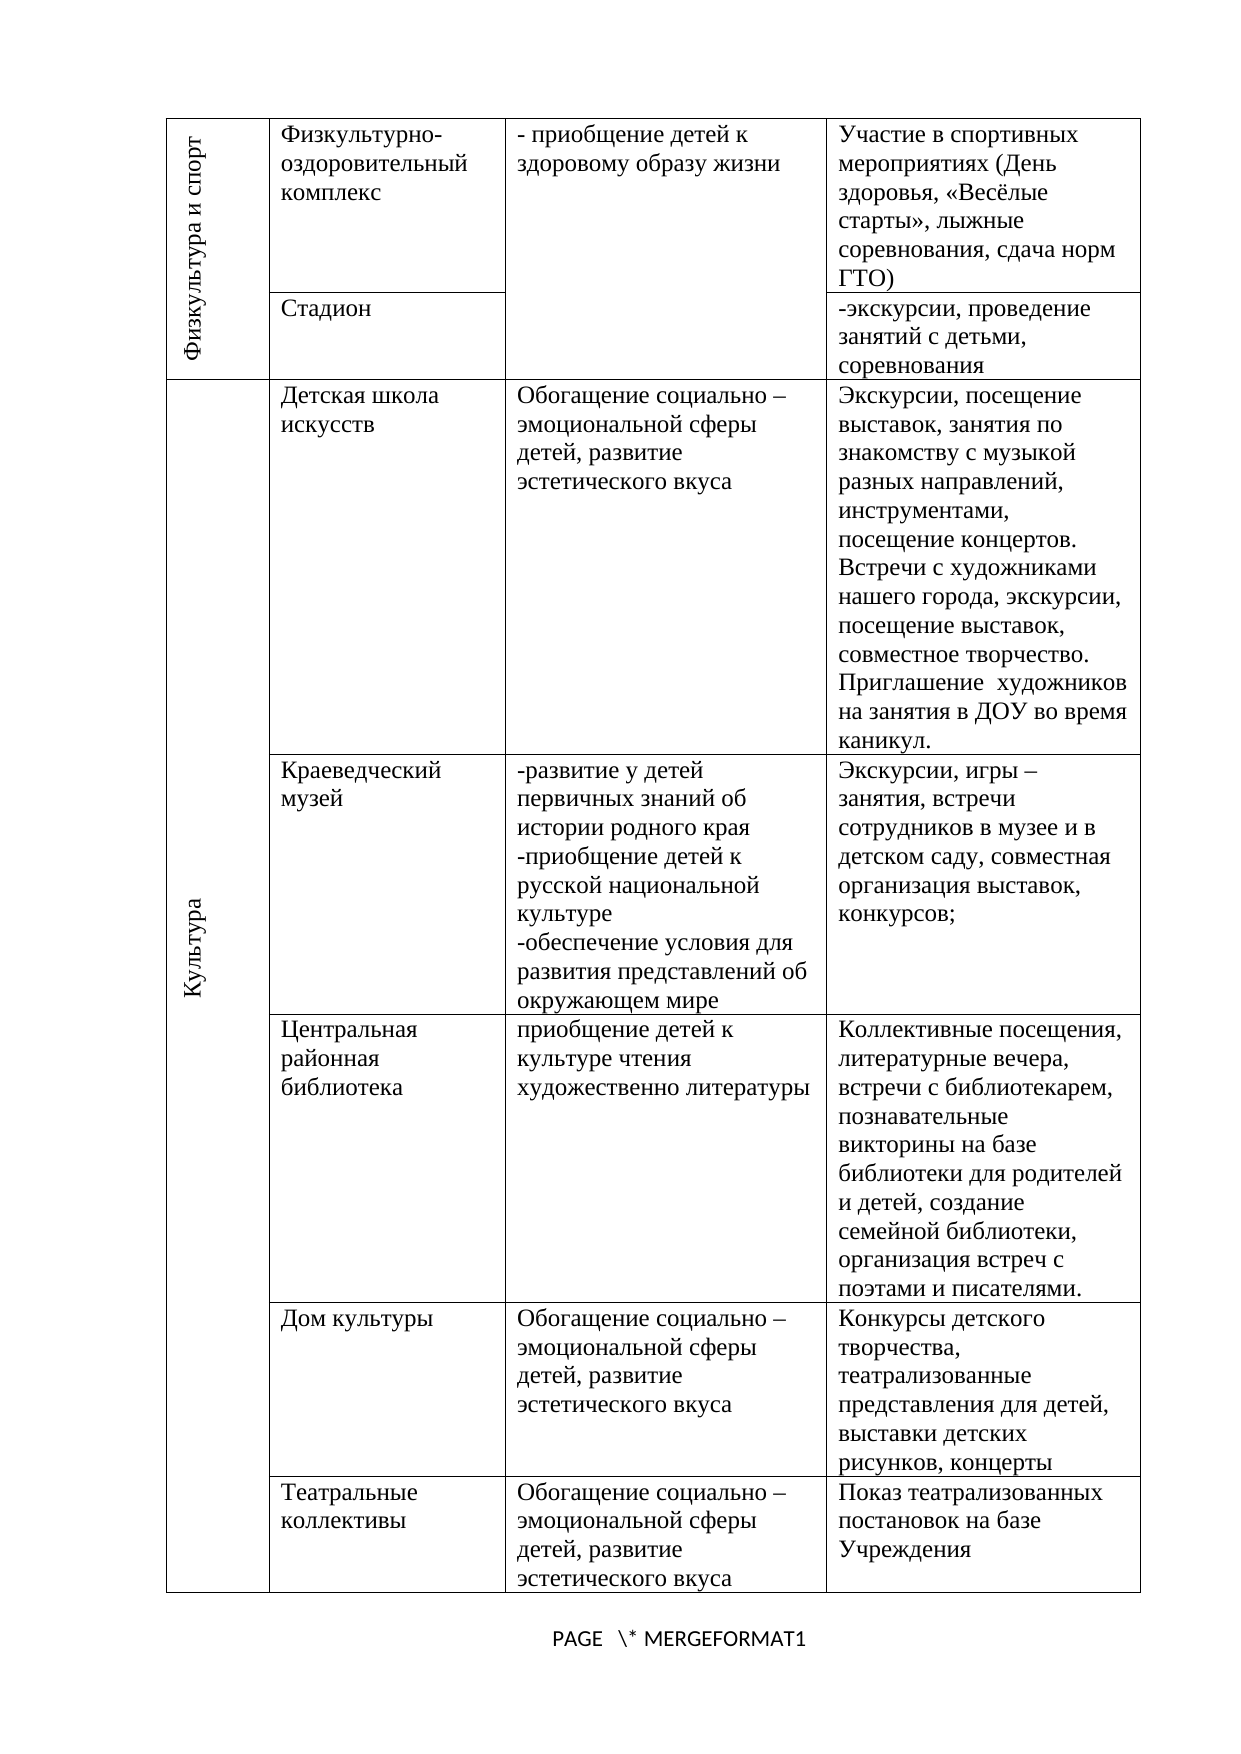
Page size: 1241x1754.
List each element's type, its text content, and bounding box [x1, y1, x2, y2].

table_cell Конкурсы детского творчества, театрализованные представления для детей, выставки детских рисунков, концерты [827, 1303, 1140, 1476]
table_cell Детская школа искусств [270, 380, 505, 754]
table_cell Участие в спортивных мероприятиях (День здоровья, «Весёлые старты», лыжные соревнования, сдача норм ГТО) [827, 119, 1140, 292]
table_cell - приобщение детей к здоровому образу жизни [506, 119, 826, 379]
table_cell -экскурсии, проведение занятий с детьми, соревнования [827, 293, 1140, 379]
table_cell Обогащение социально – эмоциональной сферы детей, развитие эстетического вкуса [506, 1477, 826, 1592]
table_cell Обогащение социально – эмоциональной сферы детей, развитие эстетического вкуса [506, 380, 826, 754]
table_cell -развитие у детей первичных знаний об истории родного края -приобщение детей к русской национальной культуре -обеспечение условия для развития представлений об окружающем мире [506, 755, 826, 1013]
table_cell Физкультура и спорт [167, 119, 269, 379]
table_cell Экскурсии, игры – занятия, встречи сотрудников в музее и в детском саду, совместная организация выставок, конкурсов; [827, 755, 1140, 1013]
table_cell Культура [167, 380, 269, 1592]
table_cell Физкультурно- оздоровительный комплекс [270, 119, 505, 292]
table_cell Дом культуры [270, 1303, 505, 1476]
table_cell Экскурсии, посещение выставок, занятия по знакомству с музыкой разных направлений, инструментами, посещение концертов. Встречи с художниками нашего города, экскурсии, посещение выставок, совместное творчество. Приглашение художников на занятия в ДОУ во время каникул. [827, 380, 1140, 754]
table_cell Краеведческий музей [270, 755, 505, 1013]
table_cell Показ театрализованных постановок на базе Учреждения [827, 1477, 1140, 1592]
table_cell Стадион [270, 293, 505, 379]
table_cell Центральная районная библиотека [270, 1015, 505, 1302]
table_cell Коллективные посещения, литературные вечера, встречи с библиотекарем, познавательные викторины на базе библиотеки для родителей и детей, создание семейной библиотеки, организация встреч с поэтами и писателями. [827, 1015, 1140, 1302]
table_cell приобщение детей к культуре чтения художественно литературы [506, 1015, 826, 1302]
table_cell Театральные коллективы [270, 1477, 505, 1592]
table_cell Обогащение социально – эмоциональной сферы детей, развитие эстетического вкуса [506, 1303, 826, 1476]
